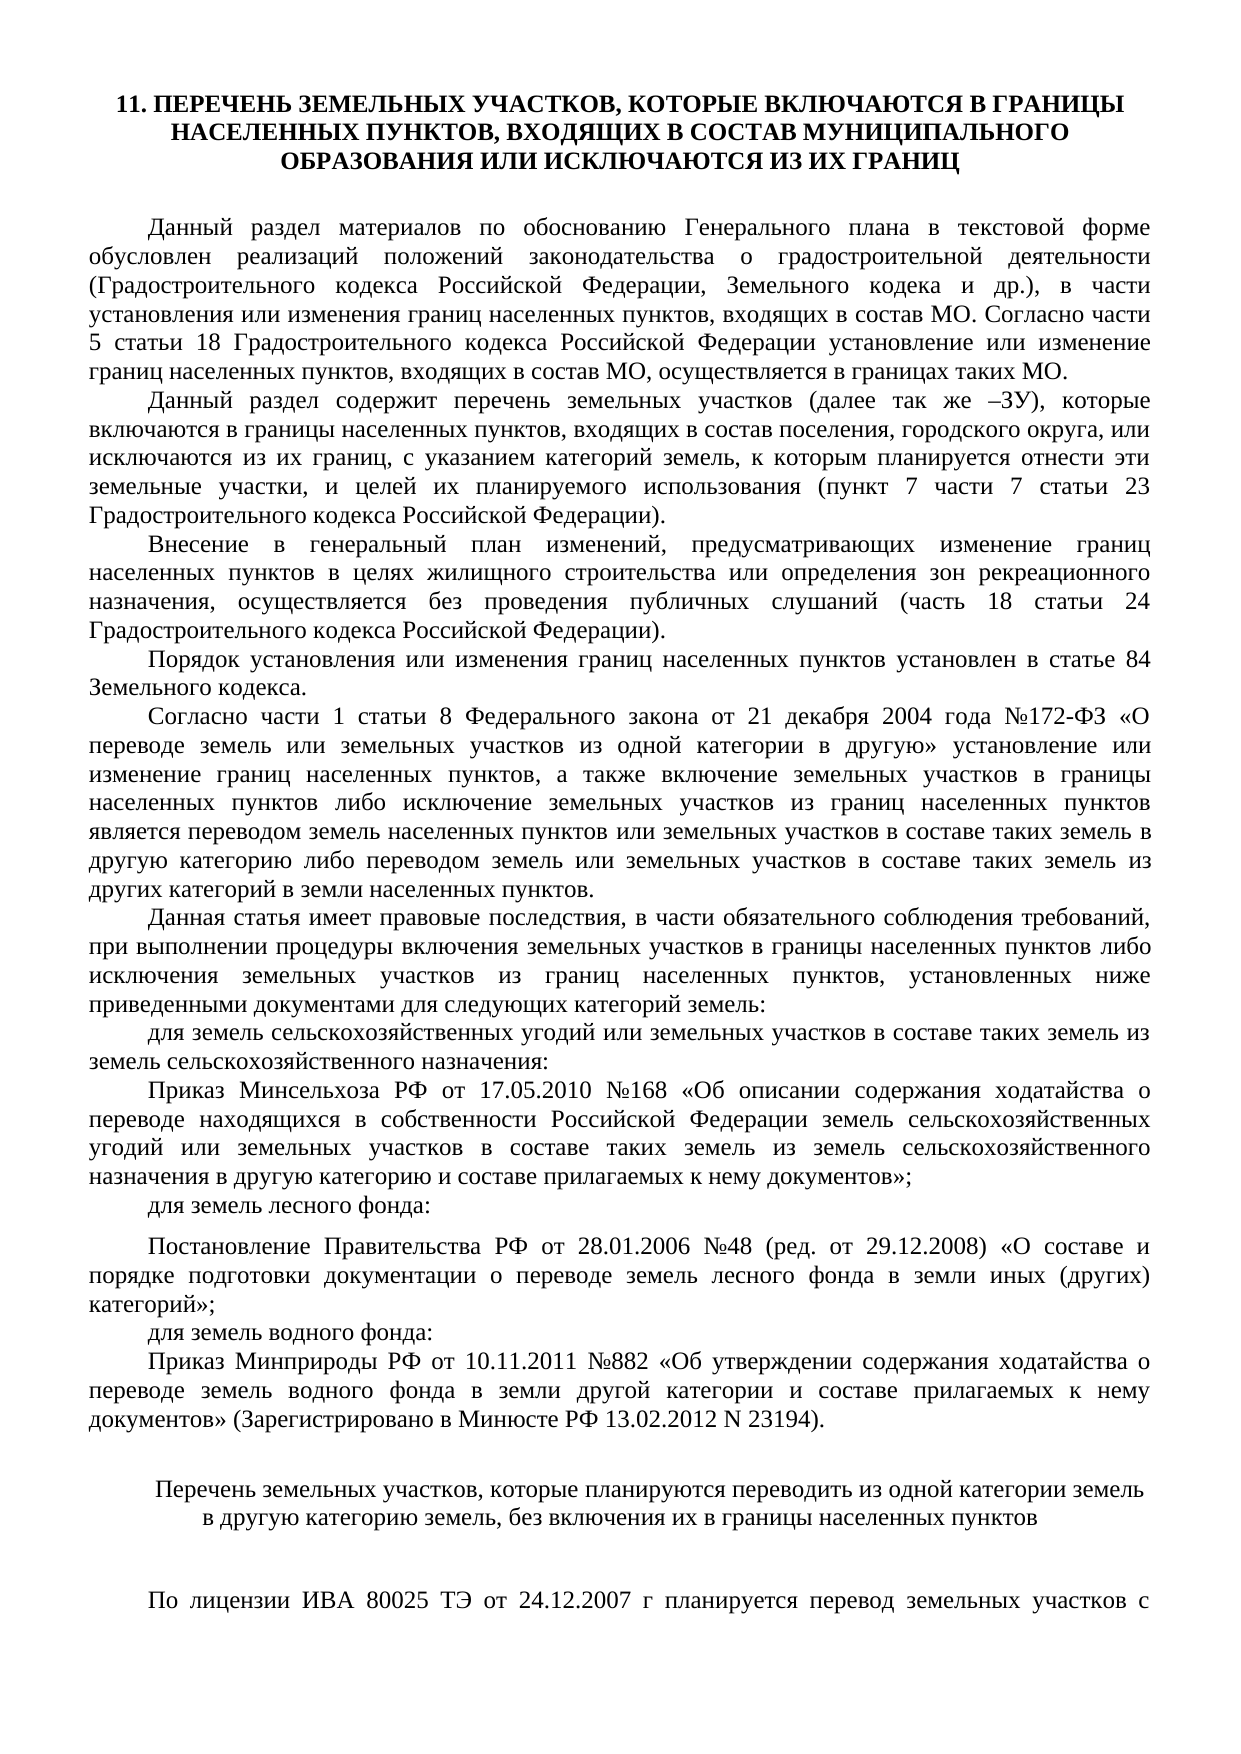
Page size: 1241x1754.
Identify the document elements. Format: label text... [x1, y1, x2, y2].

text Внесение в генеральный план изменений, предусматривающих изменение границ населенных пунктов в целях жилищного строительства или определения зон рекреационного назначения, осуществляется без проведения публичных слушаний (часть 18 статьи 24 Градостроительного кодекса Российской Федерации). [89, 529, 1152, 644]
text Приказ Минприроды РФ от 10.11.2011 №882 «Об утверждении содержания ходатайства о переводе земель водного фонда в земли другой категории и составе прилагаемых к нему документов» (Зарегистрировано в Минюсте РФ 13.02.2012 N 23194). [89, 1346, 1152, 1432]
text Данный раздел материалов по обоснованию Генерального плана в текстовой форме обусловлен реализаций положений законодательства о градостроительной деятельности (Градостроительного кодекса Российской Федерации, Земельного кодека и др.), в части установления или изменения границ населенных пунктов, входящих в состав МО. Согласно части 5 статьи 18 Градостроительного кодекса Российской Федерации установление или изменение границ населенных пунктов, входящих в состав МО, осуществляется в границах таких МО. [89, 212, 1152, 385]
text Данная статья имеет правовые последствия, в части обязательного соблюдения требований, при выполнении процедуры включения земельных участков в границы населенных пунктов либо исключения земельных участков из границ населенных пунктов, установленных ниже приведенными документами для следующих категорий земель: [89, 902, 1152, 1017]
text Порядок установления или изменения границ населенных пунктов установлен в статье 84 Земельного кодекса. [89, 644, 1152, 701]
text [89, 1585, 1152, 1614]
text Приказ Минсельхоза РФ от 17.05.2010 №168 «Об описании содержания ходатайства о переводе находящихся в собственности Российской Федерации земель сельскохозяйственных угодий или земельных участков в составе таких земель из земель сельскохозяйственного назначения в другую категорию и составе прилагаемых к нему документов»; [89, 1075, 1152, 1190]
text для земель водного фонда: [89, 1317, 1152, 1346]
text Согласно части 1 статьи 8 Федерального закона от 21 декабря 2004 года №172-ФЗ «О переводе земель или земельных участков из одной категории в другую» установление или изменение границ населенных пунктов, а также включение земельных участков в границы населенных пунктов либо исключение земельных участков из границ населенных пунктов является переводом земель населенных пунктов или земельных участков в составе таких земель в другую категорию либо переводом земель или земельных участков в составе таких земель из других категорий в земли населенных пунктов. [89, 701, 1152, 902]
text для земель сельскохозяйственных угодий или земельных участков в составе таких земель из земель сельскохозяйственного назначения: [89, 1017, 1152, 1075]
text Перечень земельных участков, которые планируются переводить из одной категории земель в другую категорию земель, без включения их в границы населенных пунктов [89, 1474, 1152, 1531]
text для земель лесного фонда: [89, 1190, 1152, 1219]
subtitle 11. Перечень земельных участков, которые включаются в границы населенных пунктов, входящих в состав муниципального образования или исключаются из их границ [89, 89, 1152, 175]
text Данный раздел содержит перечень земельных участков (далее так же –ЗУ), которые включаются в границы населенных пунктов, входящих в состав поселения, городского округа, или исключаются из их границ, с указанием категорий земель, к которым планируется отнести эти земельные участки, и целей их планируемого использования (пункт 7 части 7 статьи 23 Градостроительного кодекса Российской Федерации). [89, 385, 1152, 529]
text Постановление Правительства РФ от 28.01.2006 №48 (ред. от 29.12.2008) «О составе и порядке подготовки документации о переводе земель лесного фонда в земли иных (других) категорий»; [89, 1231, 1152, 1317]
